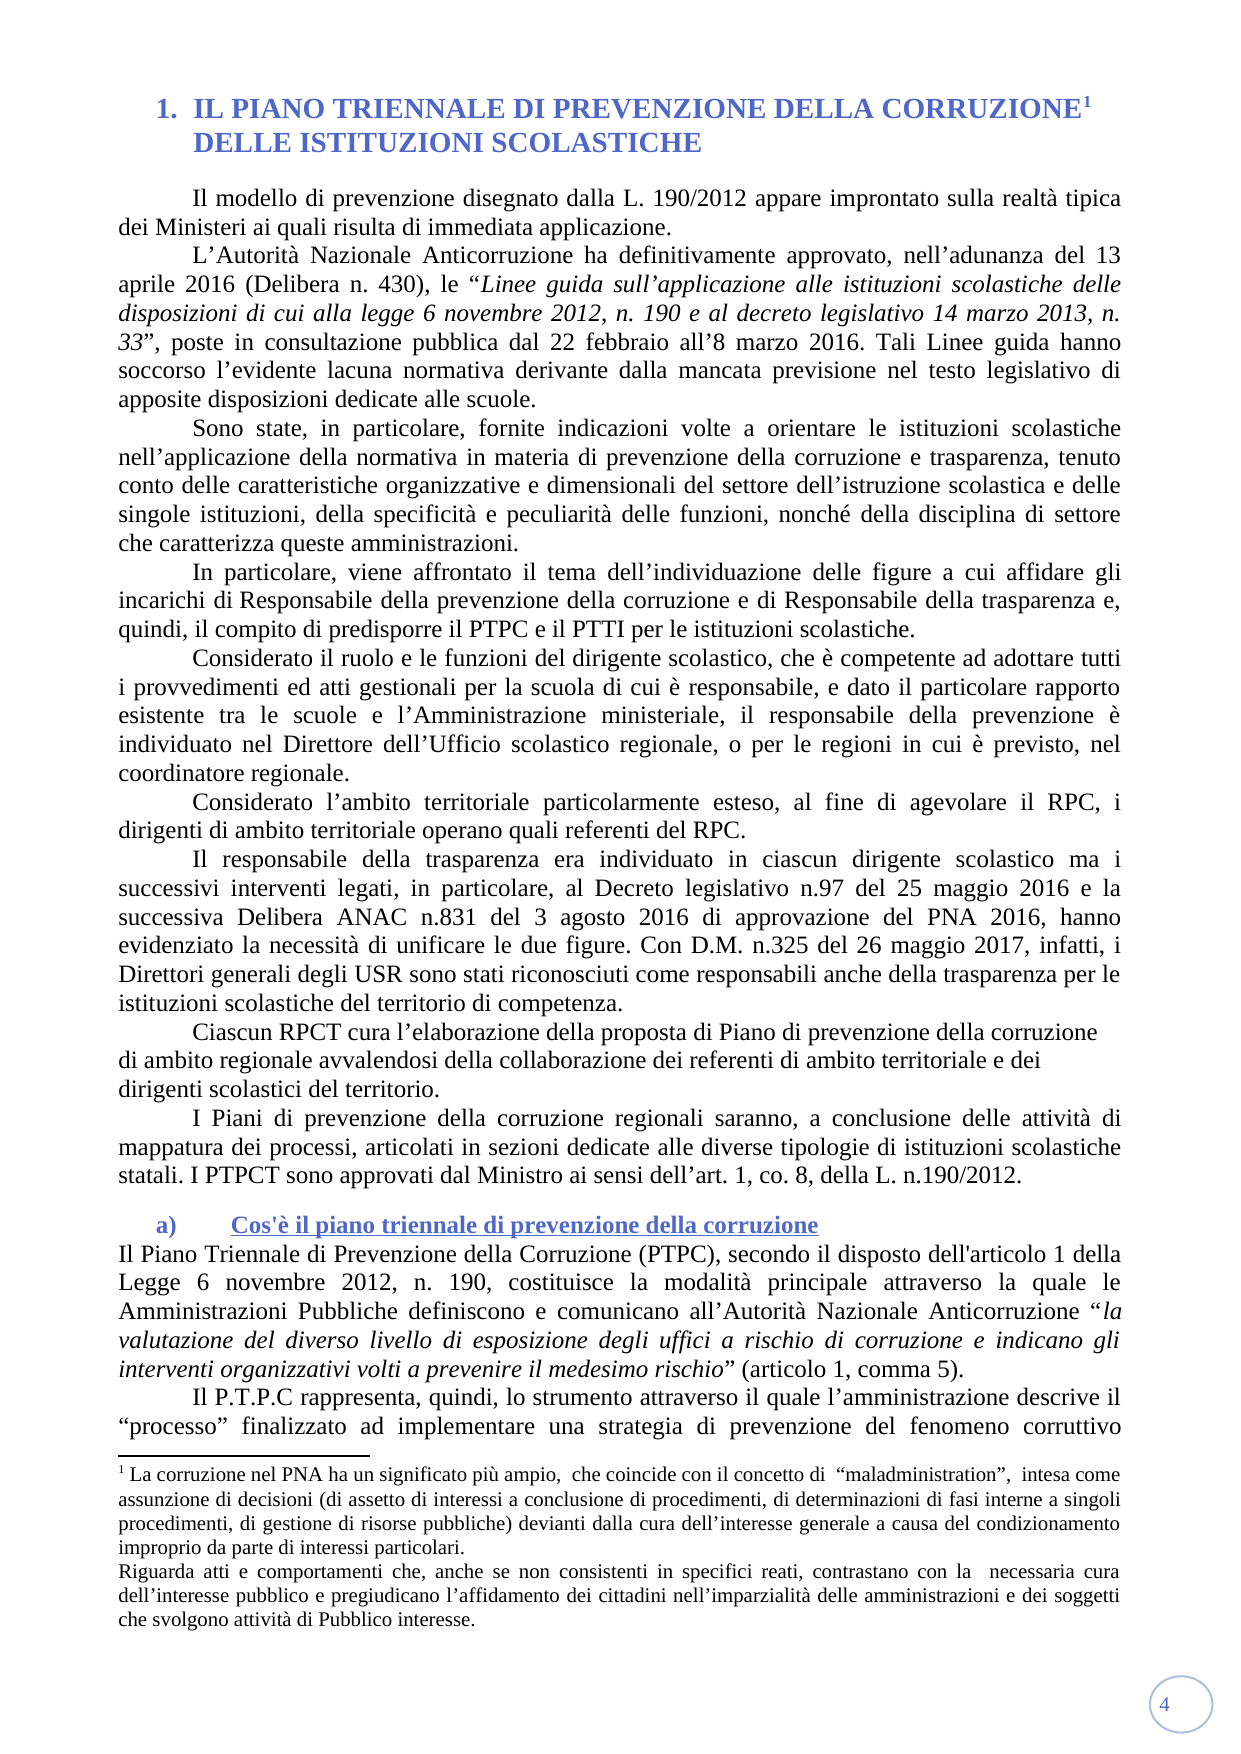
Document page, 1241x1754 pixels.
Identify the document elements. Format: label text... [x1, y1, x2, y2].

text Il Piano Triennale di Prevenzione della Corruzione (PTPC), secondo il disposto dell'articolo 1 della Legge 6 novembre 2012, n. 190, costituisce la modalità principale attraverso la quale le Amministrazioni Pubbliche definiscono e comunicano all’Autorità Nazionale Anticorruzione “la valutazione del diverso livello di esposizione degli uffici a rischio di corruzione e indicano gli interventi organizzativi volti a prevenire il medesimo rischio” (articolo 1, comma 5). [118, 1239, 1122, 1382]
text In particolare, viene affrontato il tema dell’individuazione delle figure a cui affidare gli incarichi di Responsabile della prevenzione della corruzione e di Responsabile della trasparenza e, quindi, il compito di predisporre il PTPC e il PTTI per le istituzioni scolastiche. [118, 557, 1122, 643]
subtitle Cos'è il piano triennale di prevenzione della corruzione [156, 1210, 1122, 1239]
text Ciascun RPCT cura l’elaborazione della proposta di Piano di prevenzione della corruzione di ambito regionale avvalendosi della collaborazione dei referenti di ambito territoriale e dei dirigenti scolastici del territorio. [118, 1017, 1122, 1103]
subtitle IL PIANO TRIENNALE DI PREVENZIONE DELLA CORRUZIONE DELLE ISTITUZIONI SCOLASTICHE [156, 92, 1122, 159]
text Considerato l’ambito territoriale particolarmente esteso, al fine di agevolare il RPC, i dirigenti di ambito territoriale operano quali referenti del RPC. [118, 787, 1122, 844]
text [118, 1382, 1122, 1440]
text Il modello di prevenzione disegnato dalla L. 190/2012 appare improntato sulla realtà tipica dei Ministeri ai quali risulta di immediata applicazione. [118, 183, 1122, 240]
text Il responsabile della trasparenza era individuato in ciascun dirigente scolastico ma i successivi interventi legati, in particolare, al Decreto legislativo n.97 del 25 maggio 2016 e la successiva Delibera ANAC n.831 del 3 agosto 2016 di approvazione del PNA 2016, hanno evidenziato la necessità di unificare le due figure. Con D.M. n.325 del 26 maggio 2017, infatti, i Direttori generali degli USR sono stati riconosciuti come responsabili anche della trasparenza per le istituzioni scolastiche del territorio di competenza. [118, 844, 1122, 1017]
text Considerato il ruolo e le funzioni del dirigente scolastico, che è competente ad adottare tutti i provvedimenti ed atti gestionali per la scuola di cui è responsabile, e dato il particolare rapporto esistente tra le scuole e l’Amministrazione ministeriale, il responsabile della prevenzione è individuato nel Direttore dell’Ufficio scolastico regionale, o per le regioni in cui è previsto, nel coordinatore regionale. [118, 643, 1122, 787]
text Sono state, in particolare, fornite indicazioni volte a orientare le istituzioni scolastiche nell’applicazione della normativa in materia di prevenzione della corruzione e trasparenza, tenuto conto delle caratteristiche organizzative e dimensionali del settore dell’istruzione scolastica e delle singole istituzioni, della specificità e peculiarità delle funzioni, nonché della disciplina di settore che caratterizza queste amministrazioni. [118, 413, 1122, 557]
text L’Autorità Nazionale Anticorruzione ha definitivamente approvato, nell’adunanza del 13 aprile 2016 (Delibera n. 430), le “Linee guida sull’applicazione alle istituzioni scolastiche delle disposizioni di cui alla legge 6 novembre 2012, n. 190 e al decreto legislativo 14 marzo 2013, n. 33”, poste in consultazione pubblica dal 22 febbraio all’8 marzo 2016. Tali Linee guida hanno soccorso l’evidente lacuna normativa derivante dalla mancata previsione nel testo legislativo di apposite disposizioni dedicate alle scuole. [118, 240, 1122, 413]
text I Piani di prevenzione della corruzione regionali saranno, a conclusione delle attività di mappatura dei processi, articolati in sezioni dedicate alle diverse tipologie di istituzioni scolastiche statali. I PTPCT sono approvati dal Ministro ai sensi dell’art. 1, co. 8, della L. n.190/2012. [118, 1103, 1122, 1189]
